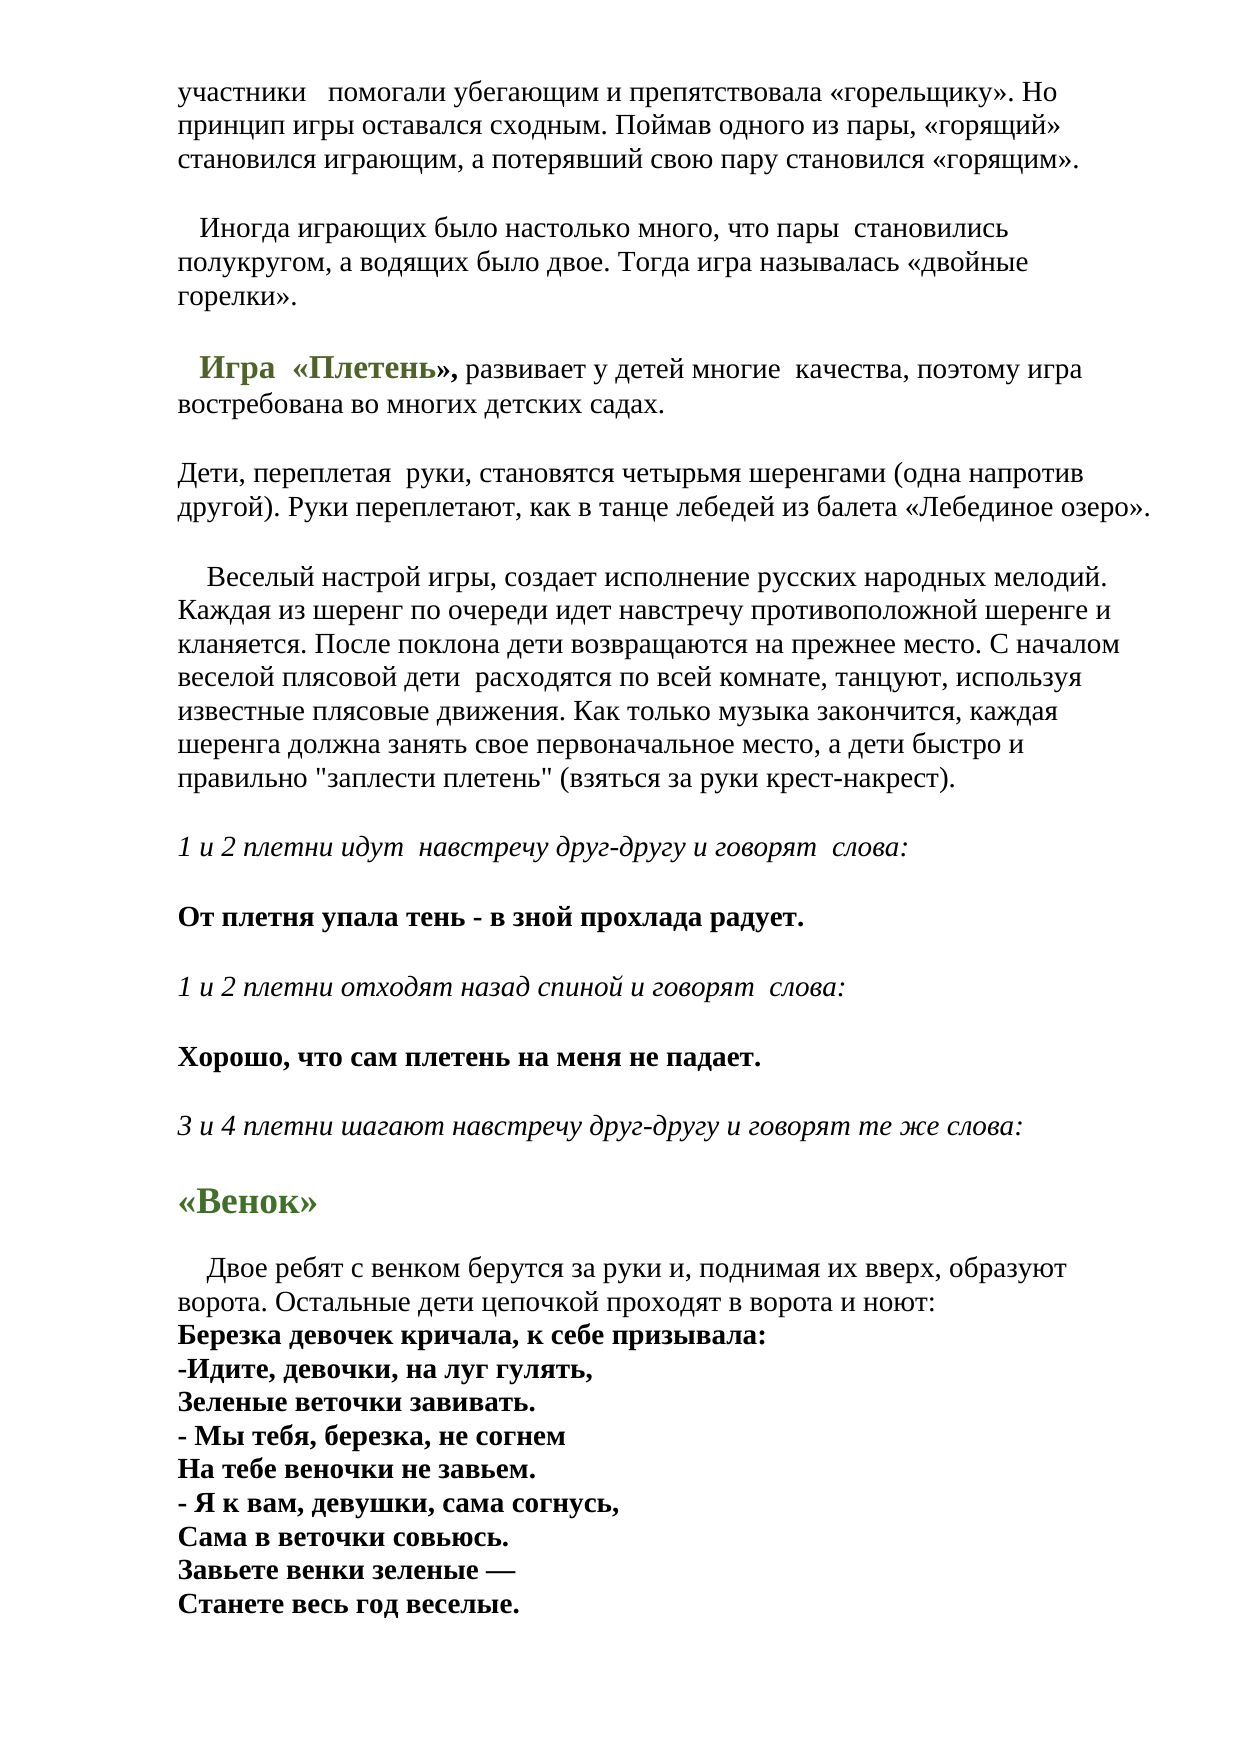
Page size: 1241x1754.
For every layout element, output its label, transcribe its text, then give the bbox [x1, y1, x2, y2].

text Игра «Плетень», развивает у детей многие качества, поэтому игра востребована во многих детских садах. [177, 347, 1152, 419]
text От плетня упала тень - в зной прохлада радует. [177, 899, 1152, 933]
text Иногда играющих было настолько много, что пары становились полукругом, а водящих было двое. Тогда игра называлась «двойные горелки». [177, 211, 1152, 311]
text 3 и 4 плетни шагают навстречу друг-другу и говорят те же слова: [177, 1108, 1152, 1142]
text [177, 74, 1152, 174]
text Дети, переплетая руки, становятся четырьмя шеренгами (одна напротив другой). Руки переплетают, как в танце лебедей из балета «Лебединое озеро». [177, 455, 1152, 522]
text «Венок» [177, 1178, 1152, 1221]
text Хорошо, что сам плетень на меня не падает. [177, 1039, 1152, 1072]
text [177, 1250, 1152, 1619]
text Веселый настрой игры, создает исполнение русских народных мелодий. Каждая из шеренг по очереди идет навстречу противоположной шеренге и кланяется. После поклона дети возвращаются на прежнее место. С началом веселой плясовой дети расходятся по всей комнате, танцуют, используя известные плясовые движения. Как только музыка закончится, каждая шеренга должна занять свое первоначальное место, а дети быстро и правильно "заплести плетень" (взяться за руки крест-накрест). [177, 559, 1152, 793]
text 1 и 2 плетни идут навстречу друг-другу и говорят слова: [177, 829, 1152, 863]
text 1 и 2 плетни отходят назад спиной и говорят слова: [177, 969, 1152, 1002]
